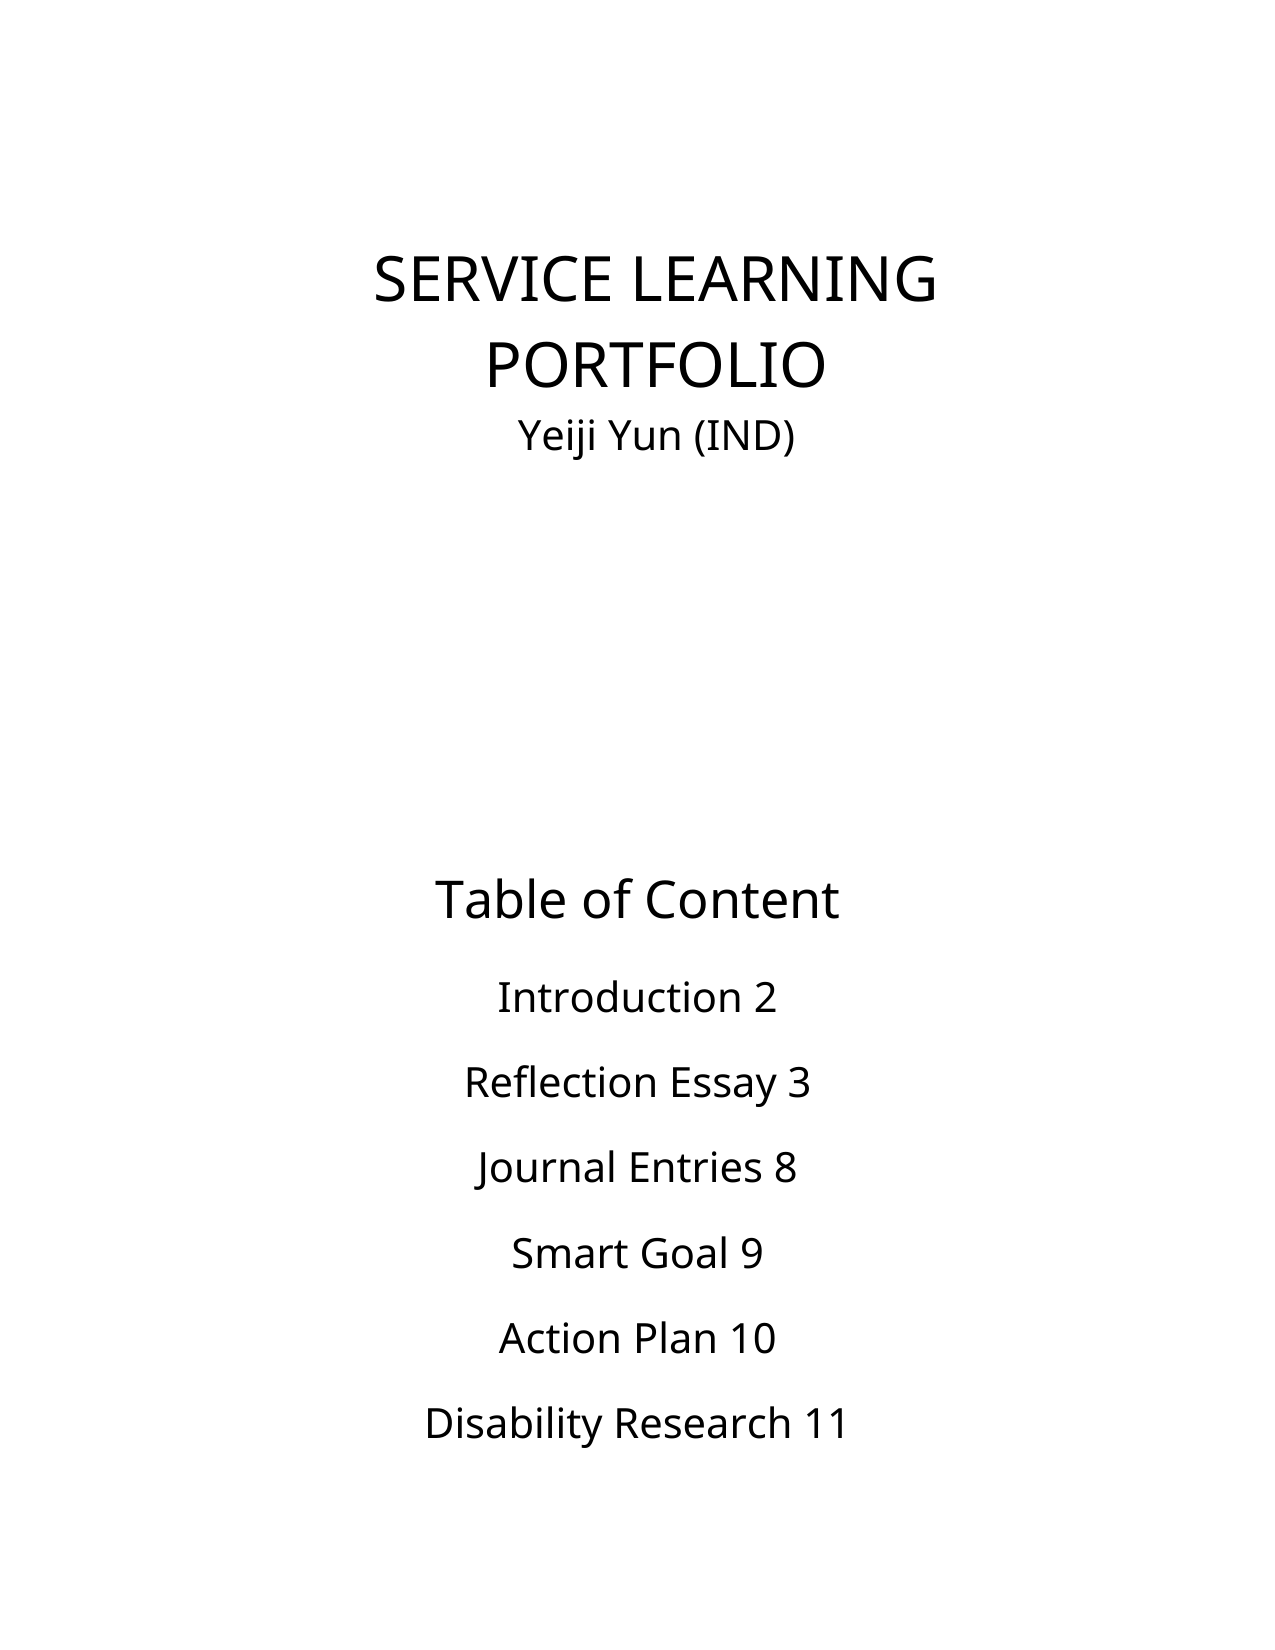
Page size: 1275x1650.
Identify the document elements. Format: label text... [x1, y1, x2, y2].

text Introduction 2 [187, 968, 1087, 1025]
text Reflection Essay 3 [187, 1053, 1087, 1110]
text Action Plan 10 [187, 1308, 1087, 1365]
text Disability Research 11 [187, 1394, 1087, 1450]
text SERVICE LEARNING PORTFOLIO [225, 235, 1087, 405]
text Smart Goal 9 [187, 1223, 1087, 1280]
text Table of Content [187, 863, 1087, 934]
text Journal Entries 8 [187, 1138, 1087, 1195]
text Yeiji Yun (IND) [225, 405, 1087, 462]
